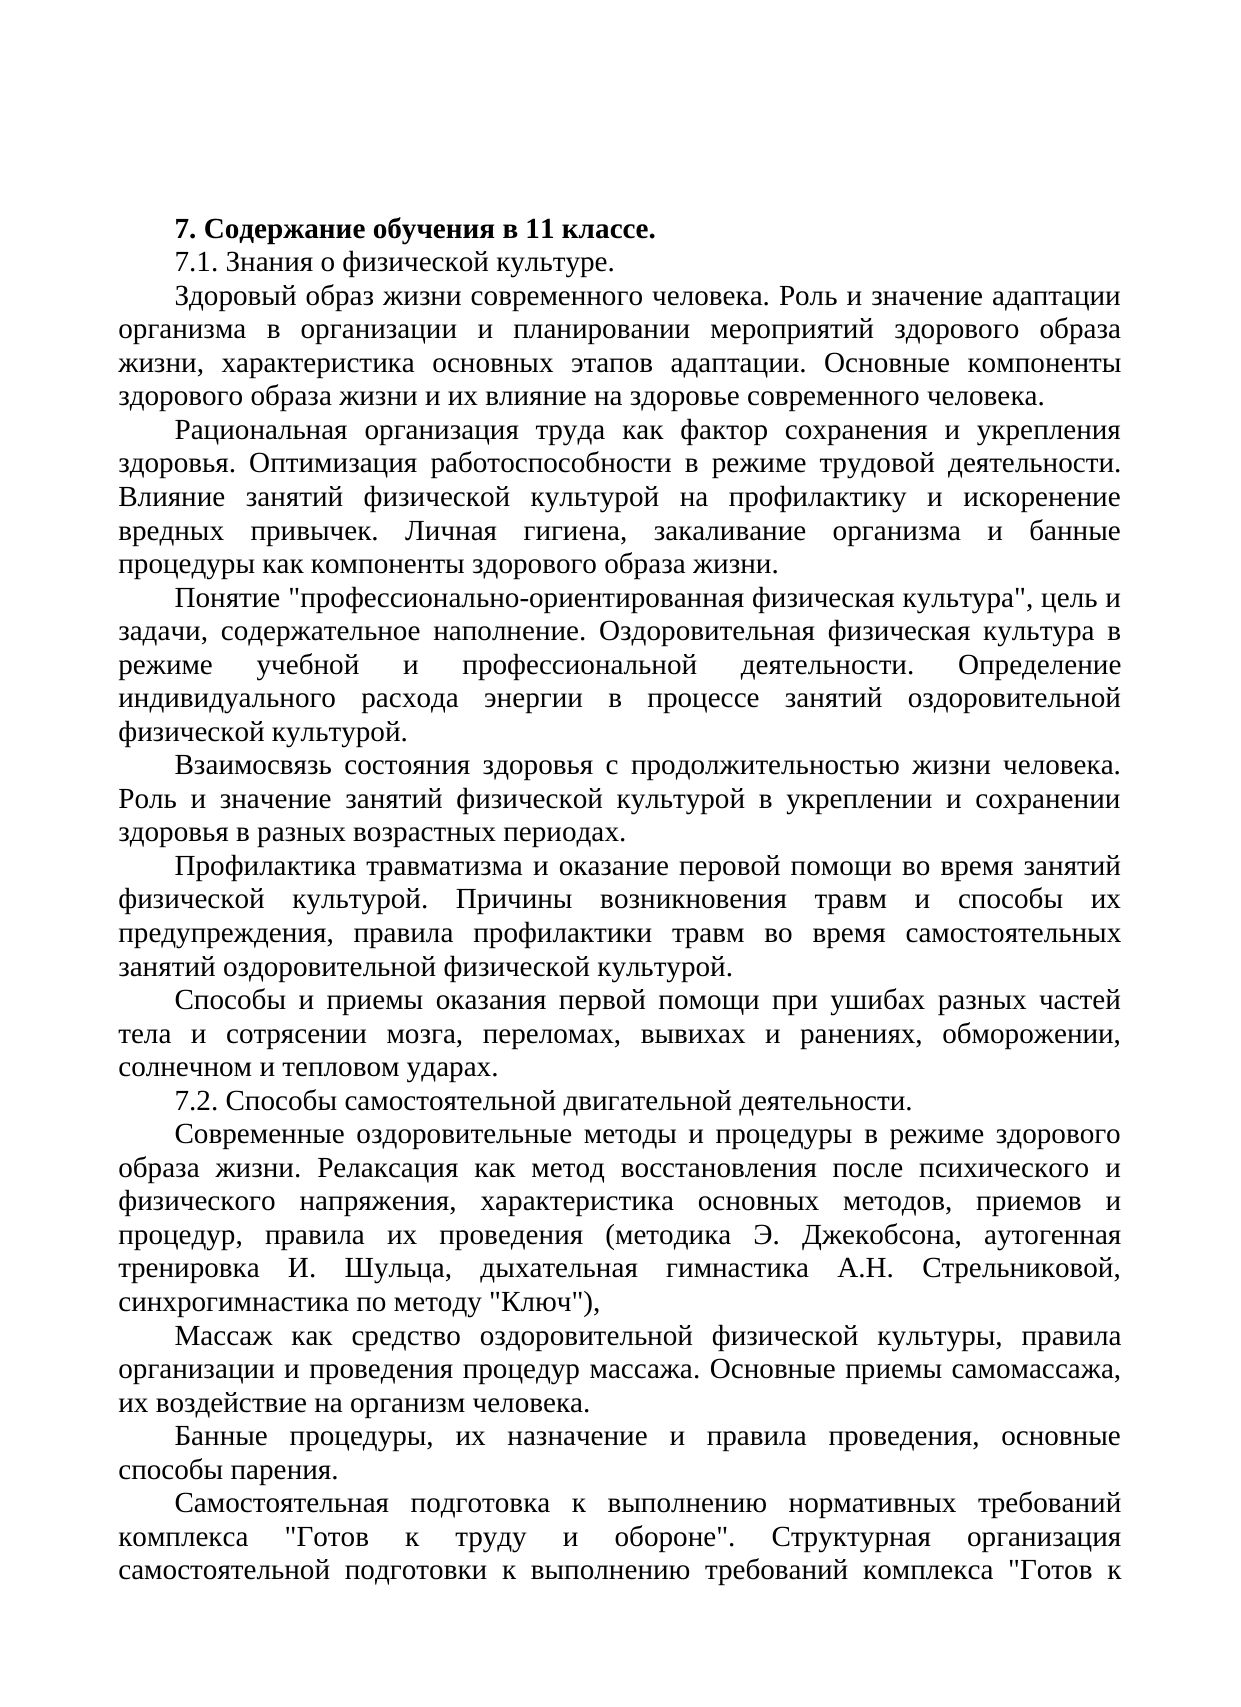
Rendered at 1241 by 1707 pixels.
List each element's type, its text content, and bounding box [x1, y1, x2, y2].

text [118, 1485, 1122, 1586]
text 7. Содержание обучения в 11 классе. [118, 211, 1122, 244]
text Банные процедуры, их назначение и правила проведения, основные способы парения. [118, 1418, 1122, 1485]
text 7.2. Способы самостоятельной двигательной деятельности. [118, 1083, 1122, 1116]
text Здоровый образ жизни современного человека. Роль и значение адаптации организма в организации и планировании мероприятий здорового образа жизни, характеристика основных этапов адаптации. Основные компоненты здорового образа жизни и их влияние на здоровье современного человека. [118, 278, 1122, 412]
text Способы и приемы оказания первой помощи при ушибах разных частей тела и сотрясении мозга, переломах, вывихах и ранениях, обморожении, солнечном и тепловом ударах. [118, 982, 1122, 1083]
text Взаимосвязь состояния здоровья с продолжительностью жизни человека. Роль и значение занятий физической культурой в укреплении и сохранении здоровья в разных возрастных периодах. [118, 747, 1122, 848]
text Современные оздоровительные методы и процедуры в режиме здорового образа жизни. Релаксация как метод восстановления после психического и физического напряжения, характеристика основных методов, приемов и процедур, правила их проведения (методика Э. Джекобсона, аутогенная тренировка И. Шульца, дыхательная гимнастика А.Н. Стрельниковой, синхрогимнастика по методу "Ключ"), [118, 1116, 1122, 1318]
text Понятие "профессионально-ориентированная физическая культура", цель и задачи, содержательное наполнение. Оздоровительная физическая культура в режиме учебной и профессиональной деятельности. Определение индивидуального расхода энергии в процессе занятий оздоровительной физической культурой. [118, 580, 1122, 747]
text Профилактика травматизма и оказание перовой помощи во время занятий физической культурой. Причины возникновения травм и способы их предупреждения, правила профилактики травм во время самостоятельных занятий оздоровительной физической культурой. [118, 848, 1122, 982]
text Массаж как средство оздоровительной физической культуры, правила организации и проведения процедур массажа. Основные приемы самомассажа, их воздействие на организм человека. [118, 1318, 1122, 1418]
text 7.1. Знания о физической культуре. [118, 244, 1122, 278]
text Рациональная организация труда как фактор сохранения и укрепления здоровья. Оптимизация работоспособности в режиме трудовой деятельности. Влияние занятий физической культурой на профилактику и искоренение вредных привычек. Личная гигиена, закаливание организма и банные процедуры как компоненты здорового образа жизни. [118, 412, 1122, 580]
